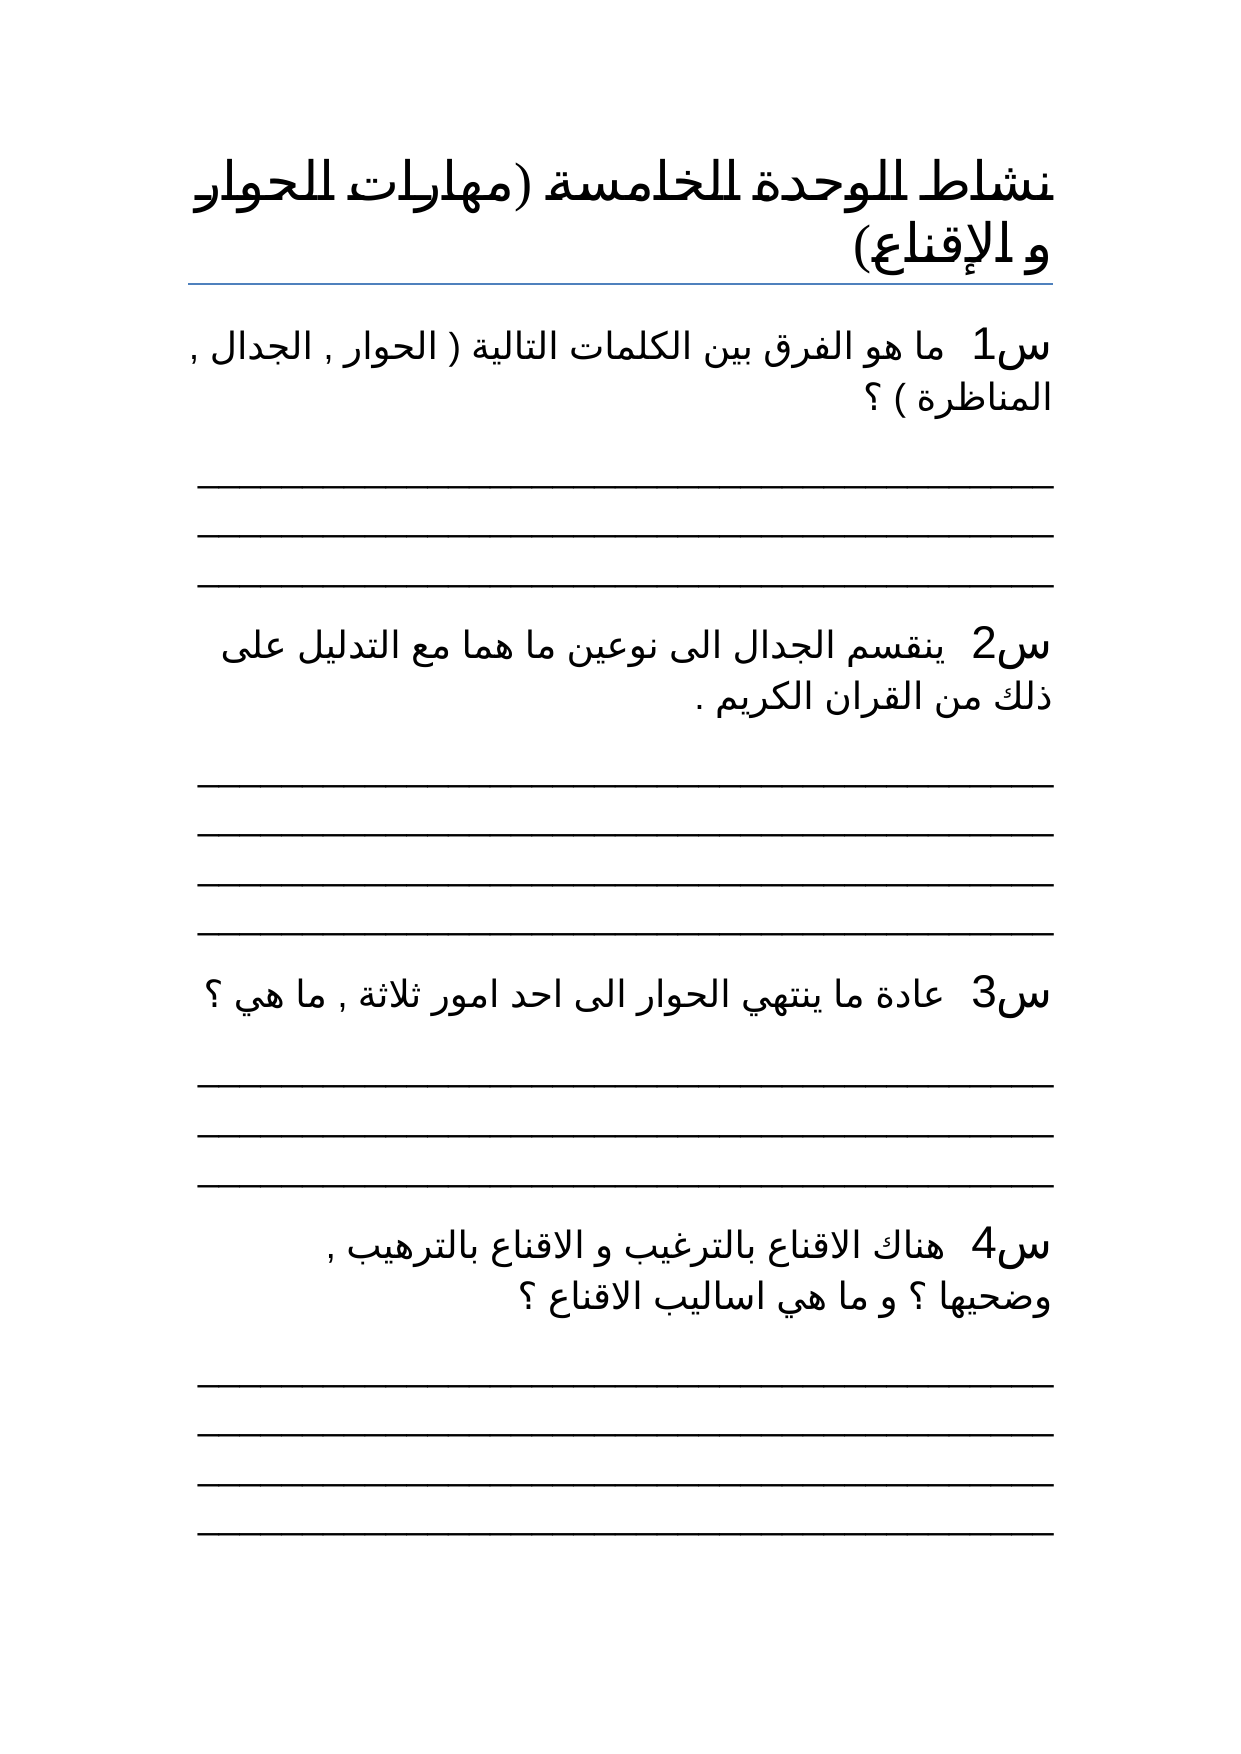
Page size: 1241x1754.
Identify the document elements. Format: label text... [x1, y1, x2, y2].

text س4 هناك الاقناع بالترغيب و الاقناع بالترهيب , وضحيها ؟ و ما هي اساليب الاقناع ؟ [187, 1215, 1053, 1317]
title نشاط الوحدة الخامسة (مهارات الحوار و الإقناع) [187, 150, 1053, 285]
text ____________________________________________________________________________________________________________________________________________________________________ [187, 745, 1053, 937]
text س3 عادة ما ينتهي الحوار الى احد امور ثلاثة , ما هي ؟ [187, 964, 1053, 1017]
text س2 ينقسم الجدال الى نوعين ما هما مع التدليل على ذلك من القران الكريم . [187, 615, 1053, 718]
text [187, 1345, 1053, 1537]
text ___________________________________________________________________________________________________________________________ [187, 1046, 1053, 1188]
text س1 ما هو الفرق بين الكلمات التالية ( الحوار , الجدال , المناظرة ) ؟ [187, 316, 1053, 418]
text ___________________________________________________________________________________________________________________________ [187, 446, 1053, 588]
